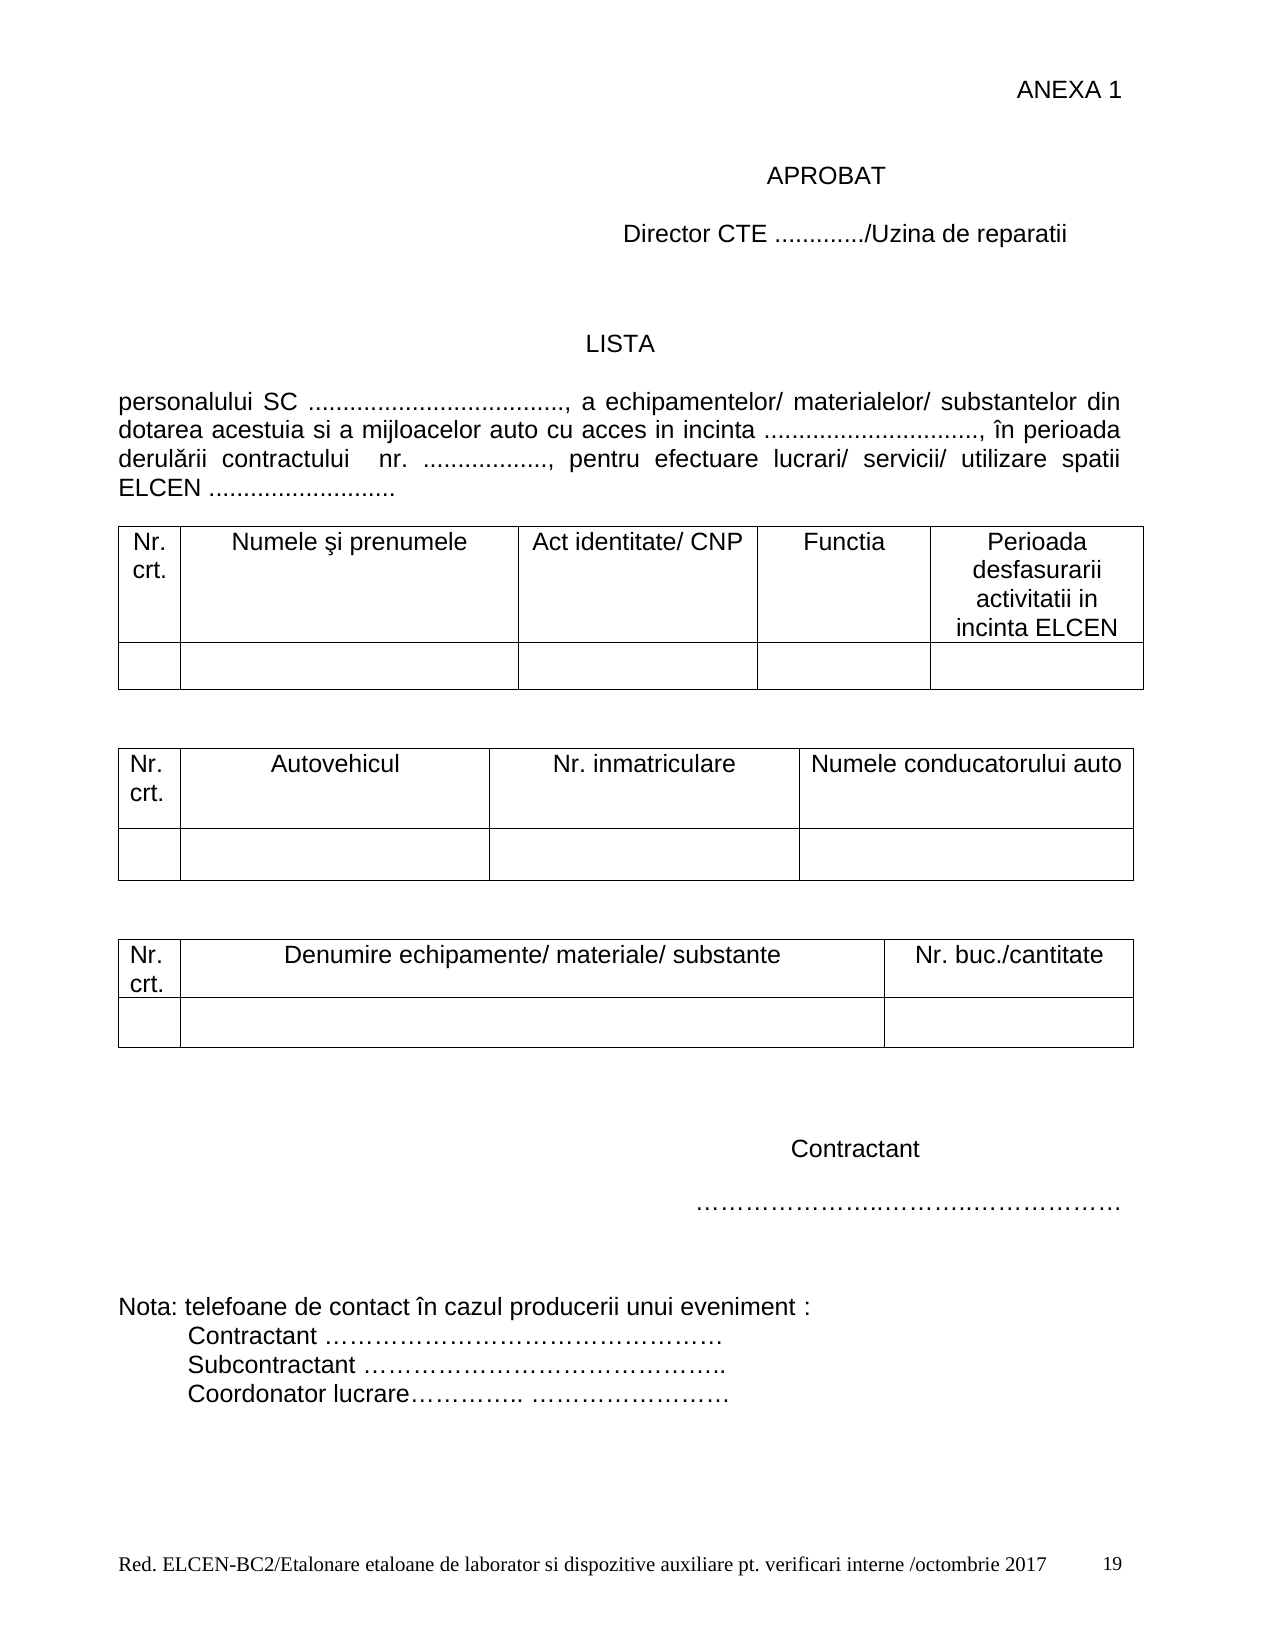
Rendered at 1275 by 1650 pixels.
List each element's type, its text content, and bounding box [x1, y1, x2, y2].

table_cell [119, 998, 180, 1047]
table_cell [885, 998, 1133, 1047]
table_header Functia [758, 527, 930, 642]
text Nota: telefoane de contact în cazul producerii unui eveniment : [118, 1292, 1122, 1321]
text …………………..………..……………… [568, 1163, 1122, 1216]
table_header Act identitate/ CNP [519, 527, 757, 642]
table_cell [181, 643, 518, 689]
text Coordonator lucrare………….. …………………… [118, 1379, 1122, 1407]
table_header Nr. inmatriculare [490, 749, 799, 828]
table_header Autovehicul [181, 749, 489, 828]
table_header Numele şi prenumele [181, 527, 518, 642]
text Director CTE ............./Uzina de reparatii [118, 219, 1122, 247]
text LISTA [118, 329, 1122, 358]
text Subcontractant …………………………………….. [118, 1350, 1122, 1379]
table_header Perioada desfasurarii activitatii in incinta ELCEN [931, 527, 1143, 642]
text Contractant [118, 1134, 1122, 1163]
table_cell [119, 643, 180, 689]
table_header Nr. crt. [119, 527, 180, 642]
table_header Denumire echipamente/ materiale/ substante [181, 940, 884, 997]
table_header Nr. buc./cantitate [885, 940, 1133, 997]
text ANEXA 1 [118, 75, 1122, 104]
text Contractant ………………………………………… [118, 1321, 1122, 1350]
table_cell [519, 643, 757, 689]
table_cell [181, 998, 884, 1047]
table_cell [931, 643, 1143, 689]
table_cell [119, 829, 180, 880]
table_cell [490, 829, 799, 880]
table_header Nr. crt. [119, 940, 180, 997]
text personalului SC ....................................., a echipamentelor/ materialelor/ substantelor din dotarea acestuia si a mijloacelor auto cu acces in incinta ..............................., în perioada derulǎrii contractului nr. .................., pentru efectuare lucrari/ servicii/ utilizare spatii ELCEN ........................... [118, 387, 1122, 502]
text APROBAT [118, 161, 1122, 190]
table_cell [800, 829, 1133, 880]
table_cell [181, 829, 489, 880]
table_cell [758, 643, 930, 689]
table_header Numele conducatorului auto [800, 749, 1133, 828]
table_header Nr. crt. [119, 749, 180, 828]
